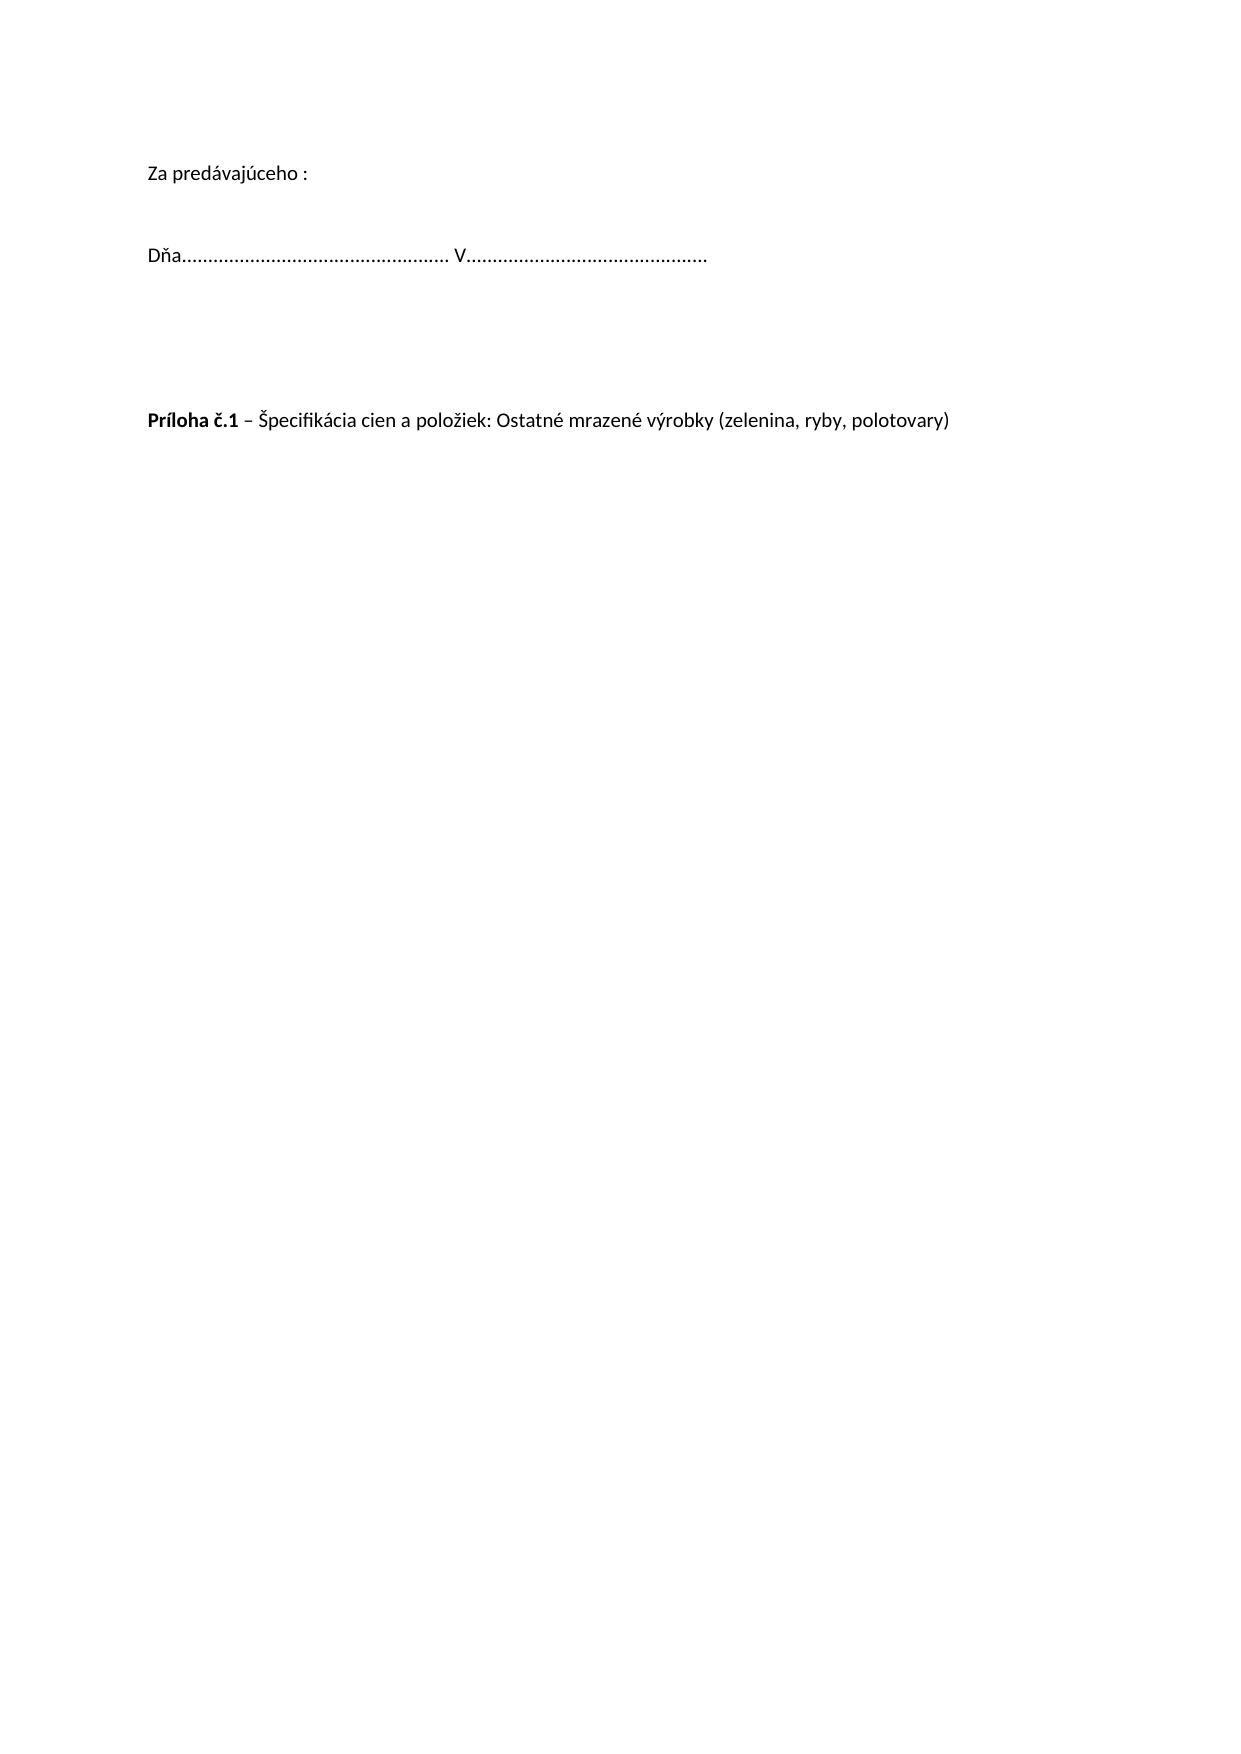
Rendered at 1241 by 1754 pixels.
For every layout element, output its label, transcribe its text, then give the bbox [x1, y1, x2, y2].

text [148, 242, 1093, 268]
list Za predávajúceho : [148, 160, 1093, 186]
text Príloha č.1 – Špecifikácia cien a položiek: Ostatné mrazené výrobky (zelenina, ryby, polotovary) [148, 407, 1093, 432]
